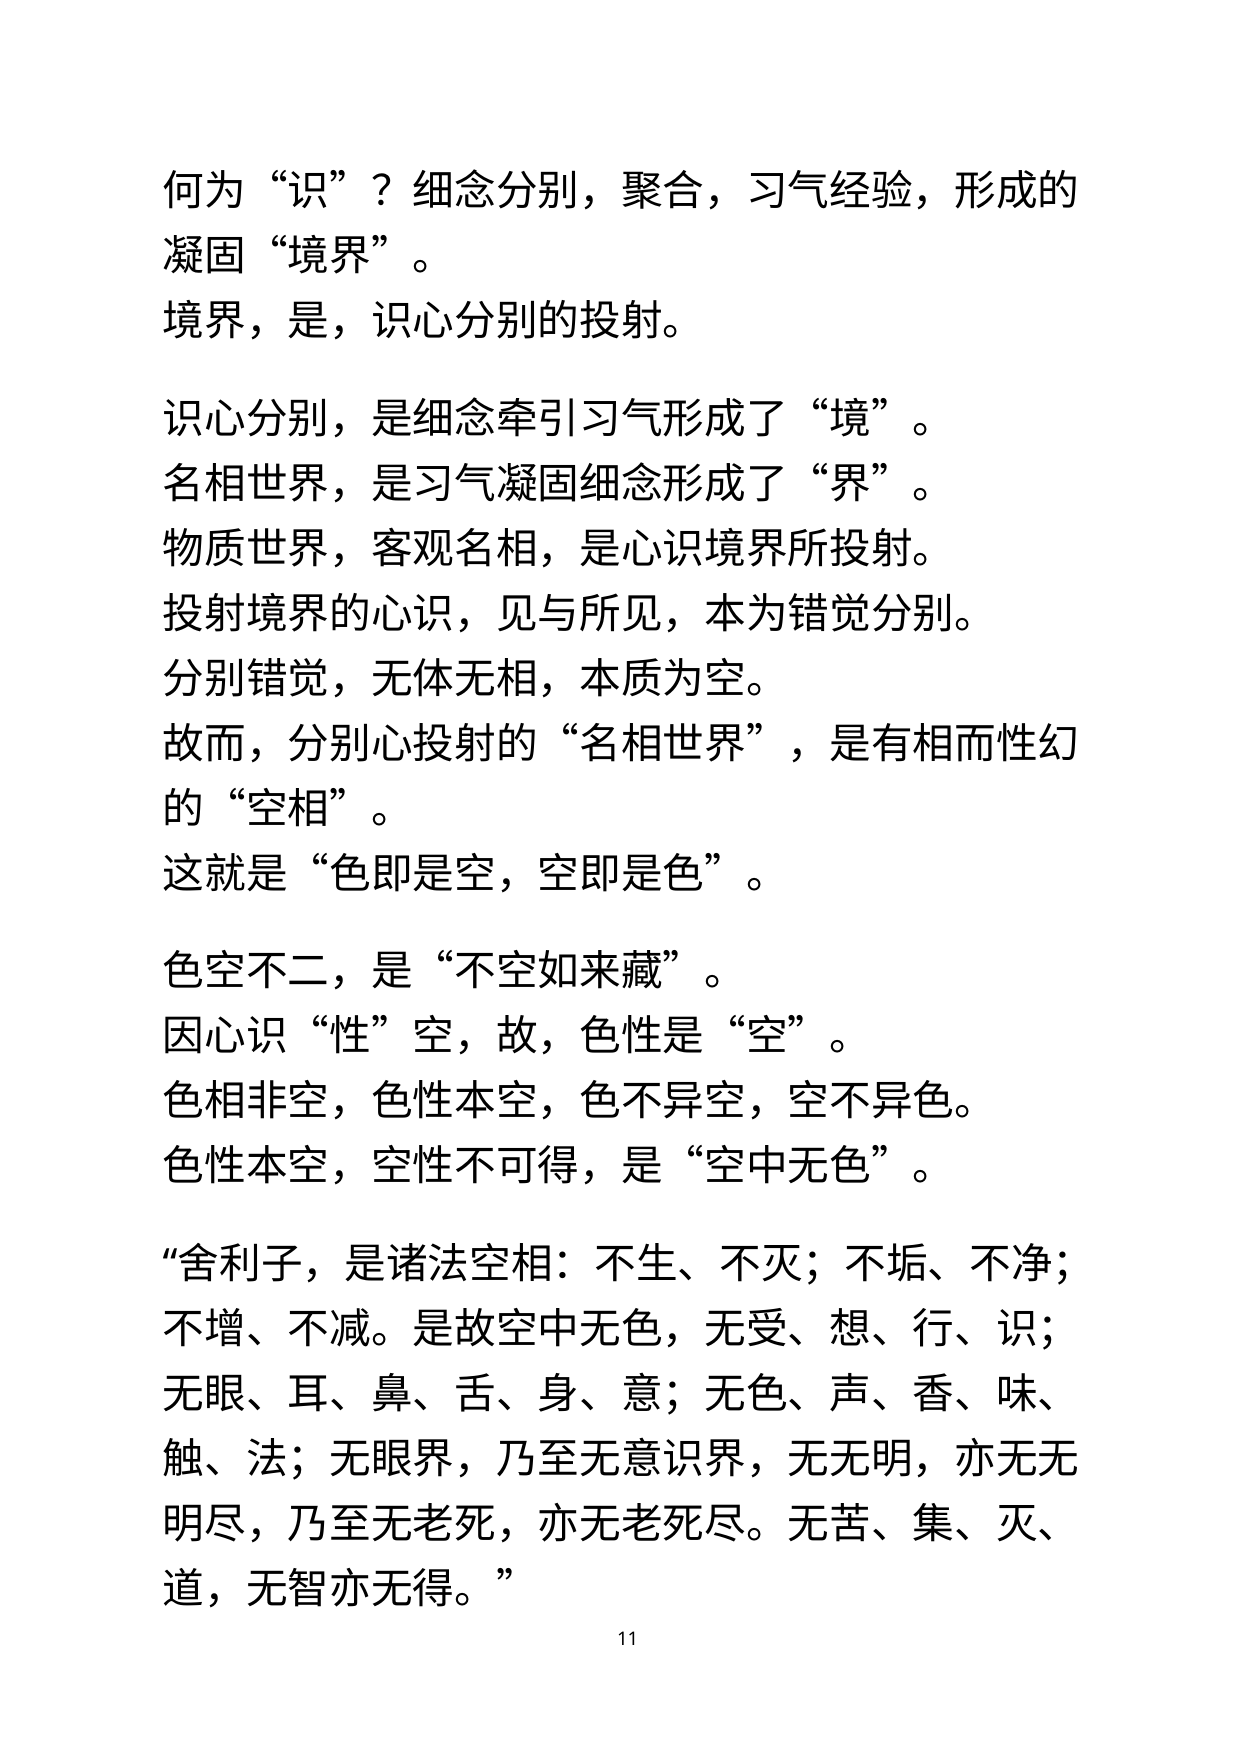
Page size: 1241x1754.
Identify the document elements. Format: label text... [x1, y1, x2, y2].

text 名相世界，是习气凝固细念形成了“界”。 [162, 448, 1093, 513]
text 物质世界，客观名相，是心识境界所投射。 [162, 513, 1093, 578]
text 因心识“性”空，故，色性是“空”。 [162, 1000, 1093, 1065]
text “舍利子，是诸法空相：不生、不灭；不垢、不净；不增、不减。是故空中无色，无受、想、行、识；无眼、耳、鼻、舌、身、意；无色、声、香、味、触、法；无眼界，乃至无意识界，无无明，亦无无明尽，乃至无老死，亦无老死尽。无苦、集、灭、道，无智亦无得。” [162, 1228, 1093, 1618]
text 色性本空，空性不可得，是“空中无色”。 [162, 1130, 1093, 1195]
text 境界，是，识心分别的投射。 [162, 285, 1093, 350]
text 何为“识”？细念分别，聚合，习气经验，形成的凝固“境界”。 [162, 155, 1093, 285]
text 色空不二，是“不空如来藏”。 [162, 935, 1093, 1000]
text 识心分别，是细念牵引习气形成了“境”。 [162, 383, 1093, 448]
text 分别错觉，无体无相，本质为空。 [162, 643, 1093, 708]
text 这就是“色即是空，空即是色”。 [162, 838, 1093, 903]
text 色相非空，色性本空，色不异空，空不异色。 [162, 1065, 1093, 1130]
text 投射境界的心识，见与所见，本为错觉分别。 [162, 578, 1093, 643]
text 故而，分别心投射的“名相世界”，是有相而性幻的“空相”。 [162, 708, 1093, 838]
